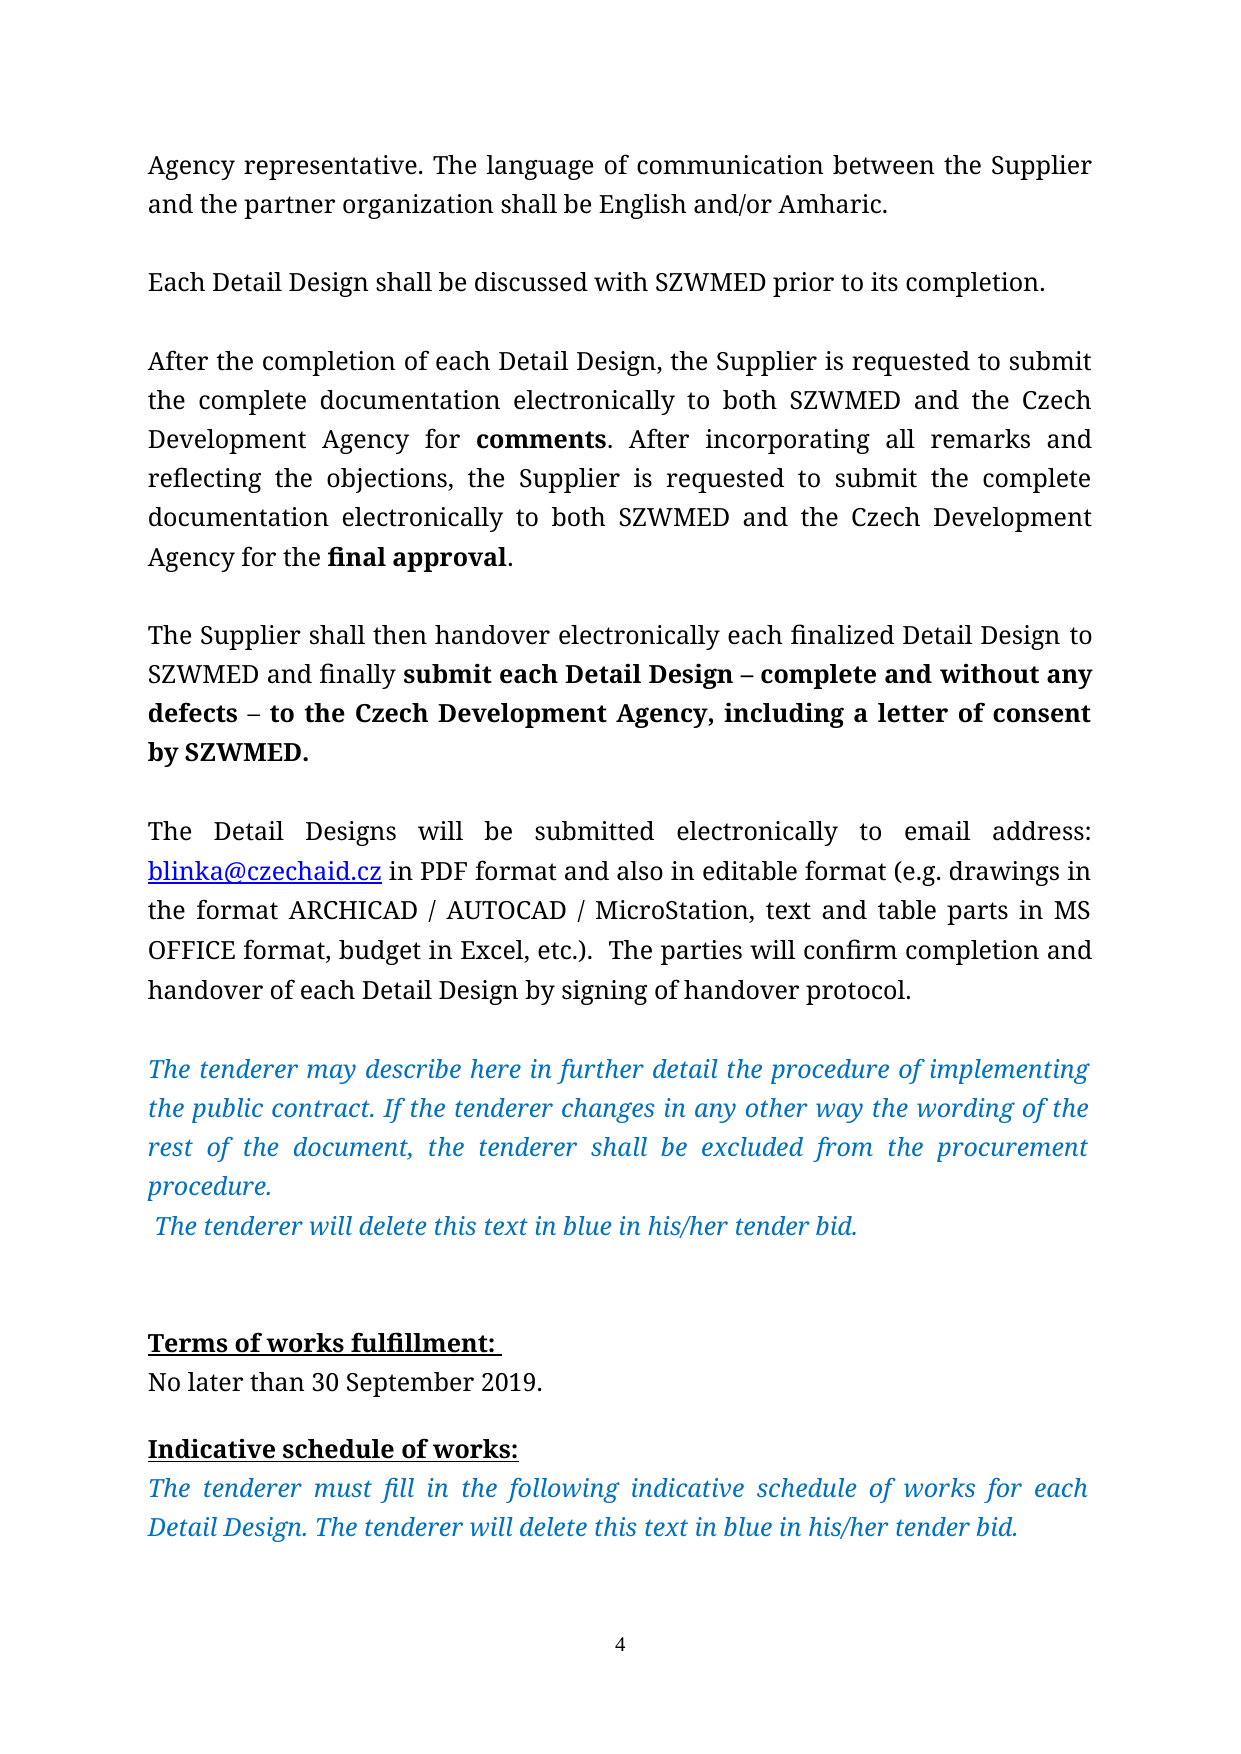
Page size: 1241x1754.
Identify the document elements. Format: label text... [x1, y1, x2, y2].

text No later than 30 September 2019. [148, 1365, 1093, 1399]
text Each Detail Design shall be discussed with SZWMED prior to its completion. [148, 265, 1093, 299]
text After the completion of each Detail Design, the Supplier is requested to submit the complete documentation electronically to both SZWMED and the Czech Development Agency for comments. After incorporating all remarks and reflecting the objections, the Supplier is requested to submit the complete documentation electronically to both SZWMED and the Czech Development Agency for the final approval. [148, 343, 1093, 573]
text Terms of works fulfillment: [148, 1326, 1093, 1360]
text The tenderer may describe here in further detail the procedure of implementing the public contract. If the tenderer changes in any other way the wording of the rest of the document, the tenderer shall be excluded from the procurement procedure. The tenderer will delete this text in blue in his/her tender bid. [148, 1052, 1093, 1242]
text Indicative schedule of works: [148, 1432, 1093, 1466]
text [148, 148, 1093, 221]
text The Supplier shall then handover electronically each finalized Detail Design to SZWMED and finally submit each Detail Design – complete and without any defects – to the Czech Development Agency, including a letter of consent by SZWMED. [148, 618, 1093, 769]
text The Detail Designs will be submitted electronically to email address: blinka@czechaid.cz in PDF format and also in editable format (e.g. drawings in the format ARCHICAD / AUTOCAD / MicroStation, text and table parts in MS OFFICE format, budget in Excel, etc.). The parties will confirm completion and handover of each Detail Design by signing of handover protocol. [148, 813, 1093, 1007]
text The tenderer must fill in the following indicative schedule of works for each Detail Design. The tenderer will delete this text in blue in his/her tender bid. [148, 1471, 1093, 1544]
